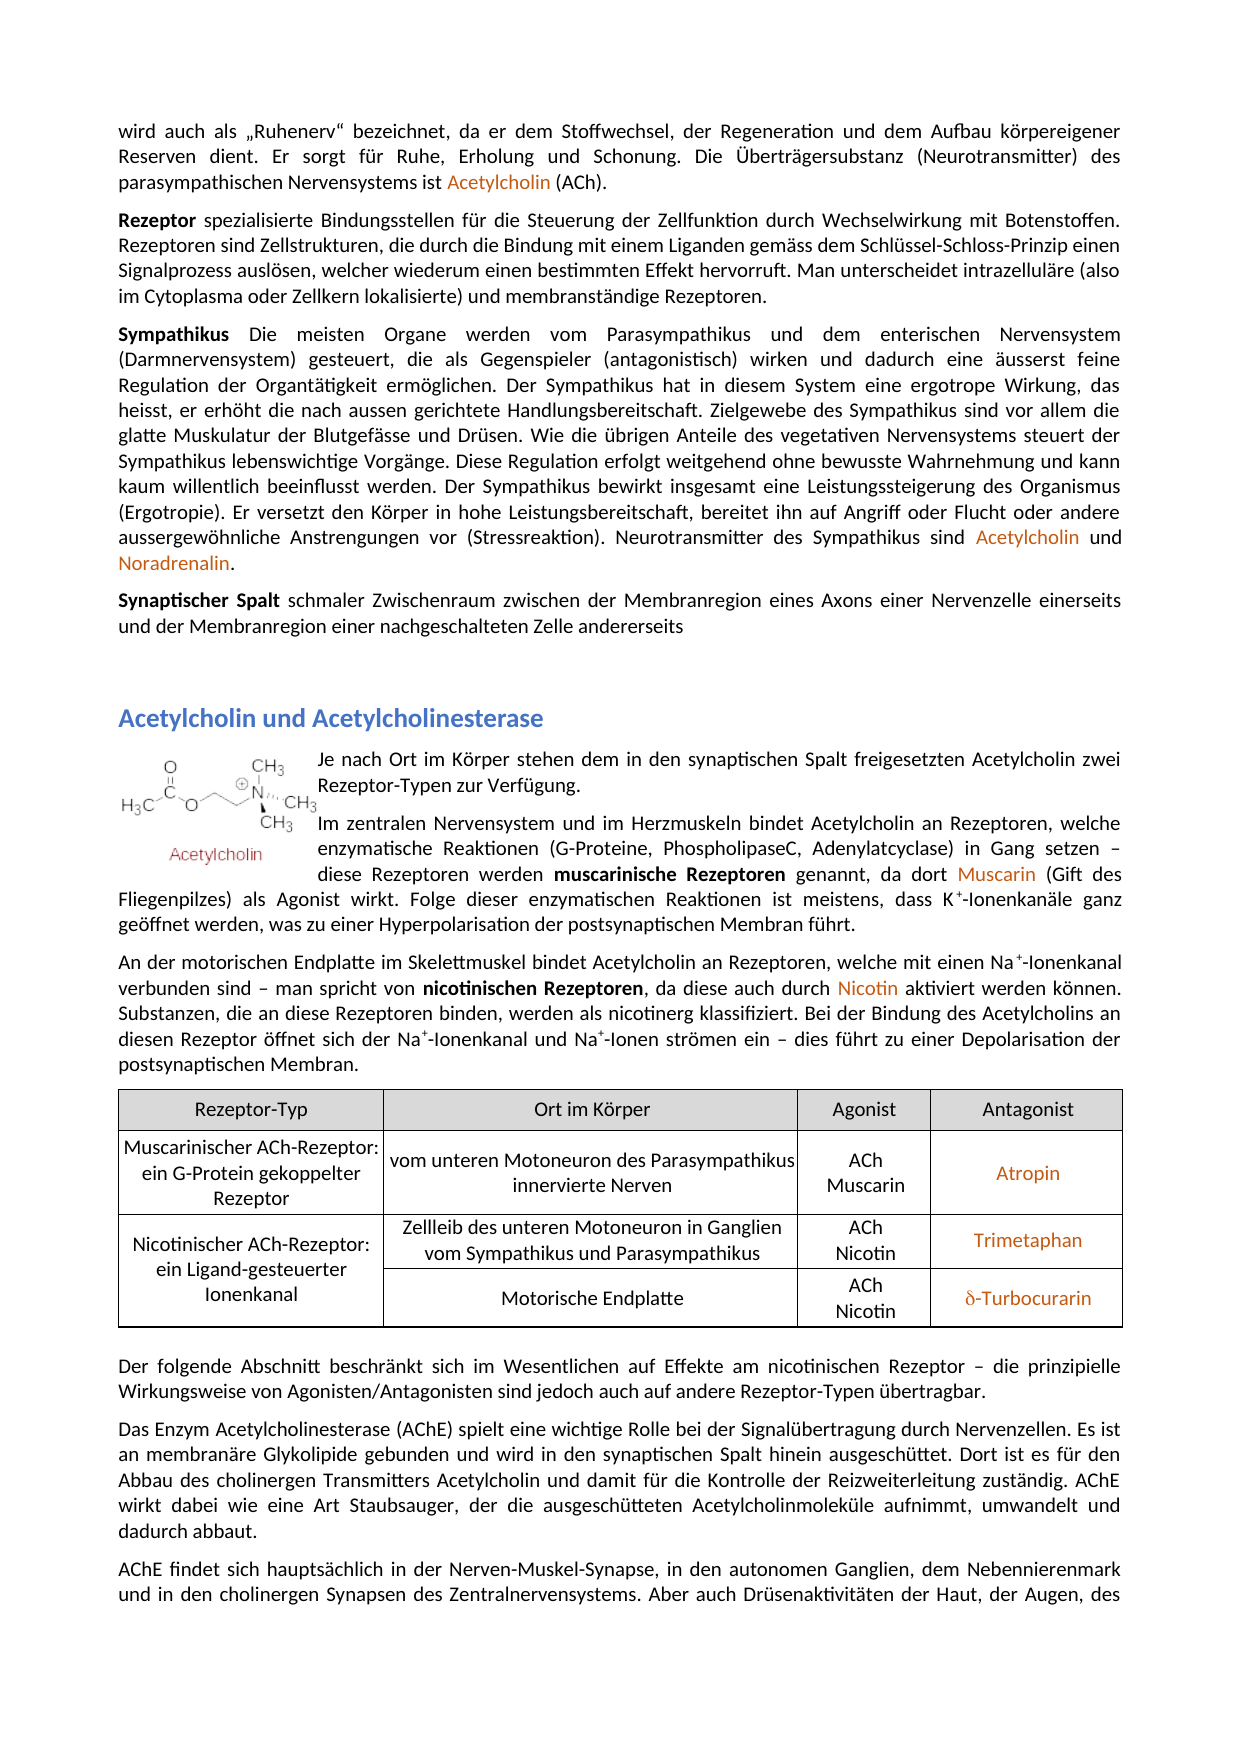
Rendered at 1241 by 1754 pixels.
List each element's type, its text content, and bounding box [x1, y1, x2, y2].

table_cell ACh Nicotin [798, 1215, 930, 1268]
table_header Agonist [798, 1090, 930, 1130]
table_cell Motorische Endplatte [384, 1269, 797, 1326]
text Im zentralen Nervensystem und im Herzmuskeln bindet Acetylcholin an Rezeptoren, welche enzymatische Reaktionen (G-Proteine, PhospholipaseC, Adenylatcyclase) in Gang setzen – diese Rezeptoren werden muscarinische Rezeptoren genannt, da dort Muscarin (Gift des Fliegenpilzes) als Agonist wirkt. Folge dieser enzymatischen Reaktionen ist meistens, dass K+-Ionenkanäle ganz geöffnet werden, was zu einer Hyperpolarisation der postsynaptischen Membran führt. [118, 810, 1122, 937]
table_cell Trimetaphan [931, 1215, 1122, 1268]
subtitle Acetylcholin und Acetylcholinesterase [118, 701, 1122, 734]
text Je nach Ort im Körper stehen dem in den synaptischen Spalt freigesetzten Acetylcholin zwei Rezeptor-Typen zur Verfügung. [118, 747, 1122, 797]
table_cell d-Turbocurarin [931, 1269, 1122, 1326]
table_cell Muscarinischer ACh-Rezeptor: ein G-Protein gekoppelter Rezeptor [119, 1131, 383, 1213]
table_cell ACh Nicotin [798, 1269, 930, 1326]
text Synaptischer Spalt schmaler Zwischenraum zwischen der Membranregion eines Axons einer Nervenzelle einerseits und der Membranregion einer nachgeschalteten Zelle andererseits [118, 588, 1122, 638]
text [118, 1556, 1122, 1607]
table_cell Nicotinischer ACh-Rezeptor: ein Ligand-gesteuerter Ionenkanal [119, 1215, 383, 1326]
table_cell Atropin [931, 1131, 1122, 1213]
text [118, 118, 1122, 194]
text Der folgende Abschnitt beschränkt sich im Wesentlichen auf Effekte am nicotinischen Rezeptor – die prinzipielle Wirkungsweise von Agonisten/Antagonisten sind jedoch auch auf andere Rezeptor-Typen übertragbar. [118, 1353, 1122, 1404]
text Das Enzym Acetylcholinesterase (AChE) spielt eine wichtige Rolle bei der Signalübertragung durch Nervenzellen. Es ist an membranäre Glykolipide gebunden und wird in den synaptischen Spalt hinein ausgeschüttet. Dort ist es für den Abbau des cholinergen Transmitters Acetylcholin und damit für die Kontrolle der Reizweiterleitung zuständig. AChE wirkt dabei wie eine Art Staubsauger, der die ausgeschütteten Acetylcholinmoleküle aufnimmt, umwandelt und dadurch abbaut. [118, 1416, 1122, 1543]
table_header Antagonist [931, 1090, 1122, 1130]
table_cell vom unteren Motoneuron des Parasympathikus innervierte Nerven [384, 1131, 797, 1213]
text Sympathikus Die meisten Organe werden vom Parasympathikus und dem enterischen Nervensystem (Darmnervensystem) gesteuert, die als Gegenspieler (antagonistisch) wirken und dadurch eine äusserst feine Regulation der Organtätigkeit ermöglichen. Der Sympathikus hat in diesem System eine ergotrope Wirkung, das heisst, er erhöht die nach aussen gerichtete Handlungsbereitschaft. Zielgewebe des Sympathikus sind vor allem die glatte Muskulatur der Blutgefässe und Drüsen. Wie die übrigen Anteile des vegetativen Nervensystems steuert der Sympathikus lebenswichtige Vorgänge. Diese Regulation erfolgt weitgehend ohne bewusste Wahrnehmung und kann kaum willentlich beeinflusst werden. Der Sympathikus bewirkt insgesamt eine Leistungssteigerung des Organismus (Ergotropie). Er versetzt den Körper in hohe Leistungsbereitschaft, bereitet ihn auf Angriff oder Flucht oder andere aussergewöhnliche Anstrengungen vor (Stressreaktion). Neurotransmitter des Sympathikus sind Acetylcholin und Noradrenalin. [118, 321, 1122, 575]
table_cell ACh Muscarin [798, 1131, 930, 1213]
table_header Rezeptor-Typ [119, 1090, 383, 1130]
table_header Ort im Körper [384, 1090, 797, 1130]
text Rezeptor spezialisierte Bindungsstellen für die Steuerung der Zellfunktion durch Wechselwirkung mit Botenstoffen. Rezeptoren sind Zellstrukturen, die durch die Bindung mit einem Liganden gemäss dem Schlüssel-Schloss-Prinzip einen Signalprozess auslösen, welcher wiederum einen bestimmten Effekt hervorruft. Man unterscheidet intrazelluläre (also im Cytoplasma oder Zellkern lokalisierte) und membranständige Rezeptoren. [118, 207, 1122, 308]
text An der motorischen Endplatte im Skelettmuskel bindet Acetylcholin an Rezeptoren, welche mit einen Na+-Ionenkanal verbunden sind – man spricht von nicotinischen Rezeptoren, da diese auch durch Nicotin aktiviert werden können. Substanzen, die an diese Rezeptoren binden, werden als nicotinerg klassifiziert. Bei der Bindung des Acetylcholins an diesen Rezeptor öffnet sich der Na+-Ionenkanal und Na+-Ionen strömen ein – dies führt zu einer Depolarisation der postsynaptischen Membran. [118, 949, 1122, 1077]
table_cell Zellleib des unteren Motoneuron in Ganglien vom Sympathikus und Parasympathikus [384, 1215, 797, 1268]
